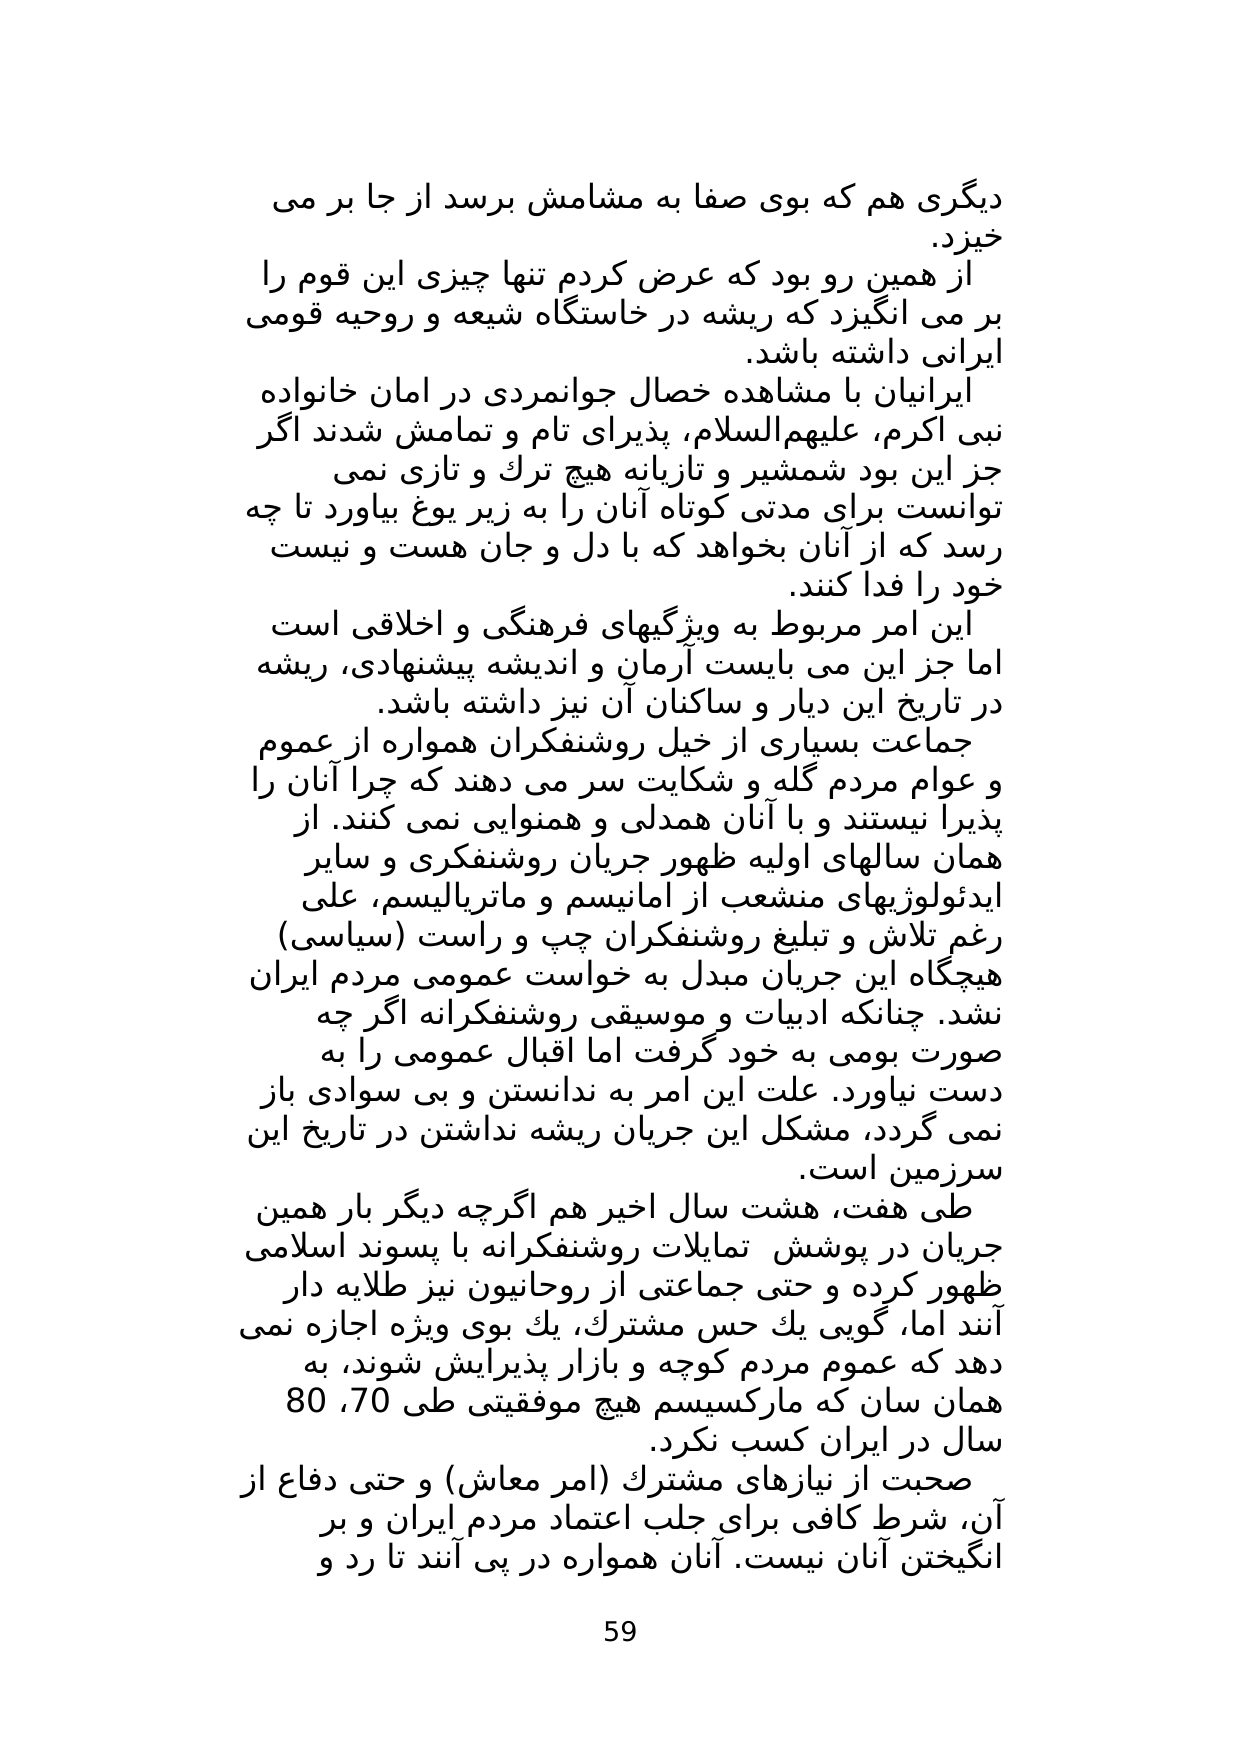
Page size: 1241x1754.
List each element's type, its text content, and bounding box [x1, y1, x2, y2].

text از همين رو بود كه عرض كردم تنها چيزى اين قوم را بر مى انگيزد كه ريشه در خاستگاه شيعه و روحيه قومى ايرانى داشته باشد. [236, 255, 1004, 371]
text جماعت بسيارى از خيل روشنفكران همواره از عموم و عوام مردم گله و شكايت سر مى دهند كه چرا آنان را پذيرا نيستند و با آنان همدلى و همنوايى نمى كنند. از همان سالهاى اوليه ظهور جريان روشنفكرى و ساير ايدئولوژيهاى منشعب از امانيسم و ماترياليسم، على رغم تلاش و تبليغ روشنفكران چپ و راست (سياسى) هيچگاه اين جريان مبدل به خواست عمومى مردم ايران نشد. چنانكه ادبيات و موسيقى روشنفكرانه اگر چه صورت بومى به خود گرفت اما اقبال عمومى را به دست نياورد. علت اين امر به ندانستن و بى سوادى باز نمى گردد، مشكل اين جريان ريشه نداشتن در تاريخ اين سرزمين است. [236, 721, 1004, 1187]
text طى هفت، هشت سال اخير هم اگرچه ديگر بار همين جريان در پوشش ‍ تمايلات روشنفكرانه با پسوند اسلامى ظهور كرده و حتى جماعتى از روحانيون نيز طلايه دار آنند اما، گويى يك حس مشترك، يك بوى ويژه اجازه نمى دهد كه عموم مردم كوچه و بازار پذيرايش شوند، به همان سان كه ماركسيسم هيچ موفقيتى طى 70، 80 سال در ايران كسب نكرد. [236, 1187, 1004, 1459]
text اين امر مربوط به ويژگيهاى فرهنگى و اخلاقى است اما جز اين مى بايست آرمان و انديشه پيشنهادى، ريشه در تاريخ اين ديار و ساكنان آن نيز داشته باشد. [236, 604, 1004, 721]
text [236, 1459, 1004, 1576]
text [236, 177, 1004, 255]
text ايرانيان با مشاهده خصال جوانمردى در امان خانواده نبى اكرم، عليهم‌السلام، پذيراى تام و تمامش شدند اگر جز اين بود شمشير و تازيانه هيچ ترك و تازى نمى توانست براى مدتى كوتاه آنان را به زير يوغ بياورد تا چه رسد كه از آنان بخواهد كه با دل و جان هست و نيست خود را فدا كنند. [236, 371, 1004, 604]
